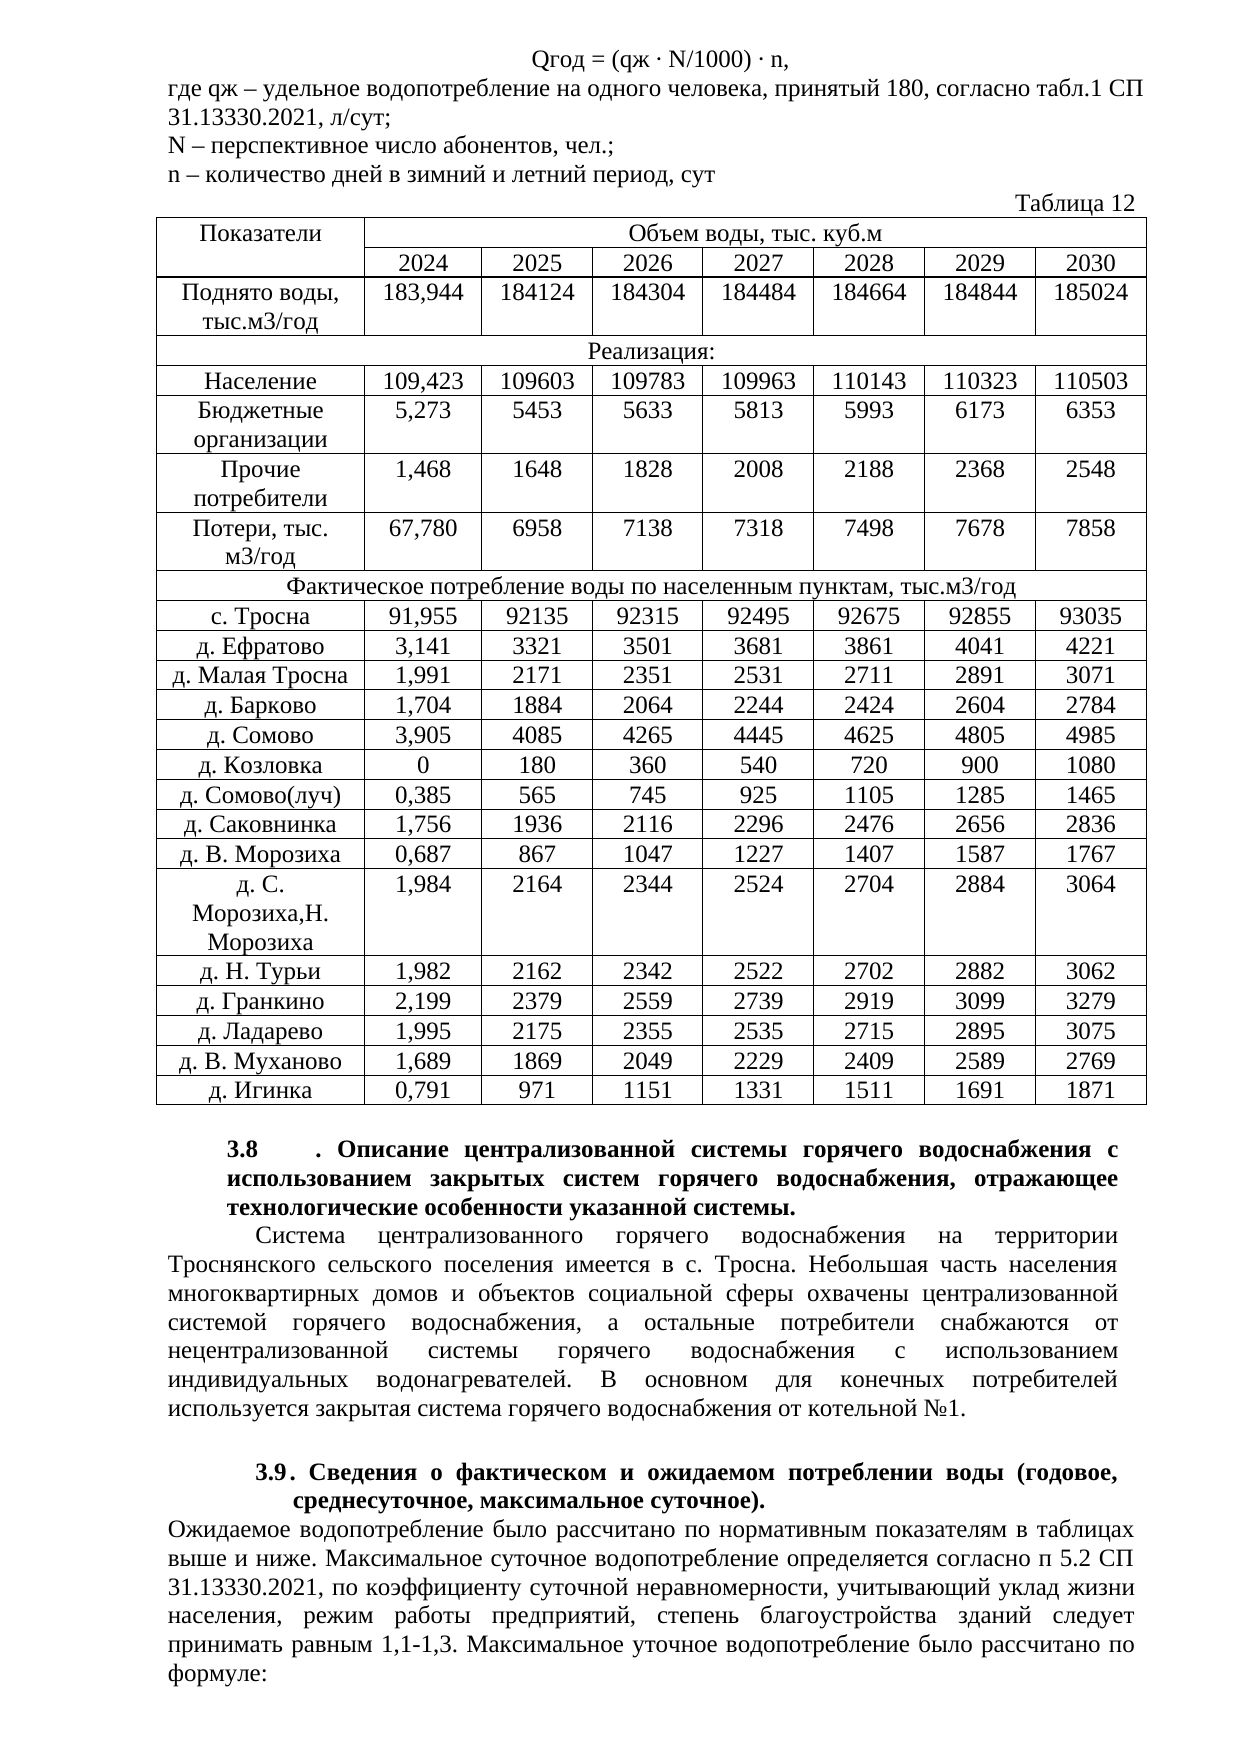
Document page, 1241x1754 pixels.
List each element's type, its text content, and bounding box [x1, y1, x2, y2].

table_cell 180 [482, 750, 592, 779]
table_cell 4085 [482, 720, 592, 749]
table_cell 2476 [814, 810, 924, 838]
table_cell 7318 [703, 513, 813, 570]
table_cell 2589 [925, 1046, 1035, 1074]
table_cell 7498 [814, 513, 924, 570]
table_cell 2175 [482, 1016, 592, 1045]
table_cell д. Барково [157, 690, 364, 719]
list . Описание централизованной системы горячего водоснабжения с использованием закрытых систем горячего водоснабжения, отражающее технологические особенности указанной системы. [227, 1134, 1119, 1220]
table_cell 1465 [1036, 780, 1146, 808]
table_cell 7858 [1036, 513, 1146, 570]
text Ожидаемое водопотребление было рассчитано по нормативным показателям в таблицах выше и ниже. Максимальное суточное водопотребление определяется согласно п 5.2 СП 31.13330.2021, по коэффициенту суточной неравномерности, учитывающий уклад жизни населения, режим работы предприятий, степень благоустройства зданий следует принимать равным 1,1-1,3. Максимальное уточное водопотребление было рассчитано по формуле: [168, 1514, 1135, 1687]
table_cell 184664 [814, 278, 924, 335]
table_cell 2531 [703, 661, 813, 689]
table_cell 0 [365, 750, 481, 779]
table_cell 2030 [1036, 248, 1146, 276]
table_cell 110503 [1036, 366, 1146, 394]
table_cell 1105 [814, 780, 924, 808]
table_cell 184484 [703, 278, 813, 335]
table_cell 2029 [925, 248, 1035, 276]
table_cell 6958 [482, 513, 592, 570]
table_cell 2244 [703, 690, 813, 719]
table_cell 1648 [482, 454, 592, 512]
table_cell Реализация: [157, 336, 1146, 365]
table_cell д. Сомово(луч) [157, 780, 364, 808]
table_cell 1227 [703, 839, 813, 868]
text N – перспективное число абонентов, чел.; [168, 131, 1153, 159]
table_cell 2028 [814, 248, 924, 276]
table_cell 1871 [1036, 1076, 1146, 1104]
table_cell д. Ефратово [157, 631, 364, 659]
table_cell 2368 [925, 454, 1035, 512]
table_cell 2351 [593, 661, 702, 689]
table_cell 1407 [814, 839, 924, 868]
table_cell 2524 [703, 869, 813, 955]
table_cell 1,689 [365, 1046, 481, 1074]
table_cell 2559 [593, 986, 702, 1015]
table_cell 3279 [1036, 986, 1146, 1015]
table_cell 2027 [703, 248, 813, 276]
table_cell Поднято воды, тыс.м3/год [157, 278, 364, 335]
table_cell 4985 [1036, 720, 1146, 749]
table_cell 67,780 [365, 513, 481, 570]
table_cell 0,687 [365, 839, 481, 868]
table_cell 2164 [482, 869, 592, 955]
table_cell 184124 [482, 278, 592, 335]
table_cell 2049 [593, 1046, 702, 1074]
table_cell 360 [593, 750, 702, 779]
table_cell 1285 [925, 780, 1035, 808]
table_cell 3071 [1036, 661, 1146, 689]
table_cell 2296 [703, 810, 813, 838]
table_cell 92675 [814, 601, 924, 630]
table_cell 540 [703, 750, 813, 779]
table_cell 3099 [925, 986, 1035, 1015]
table_cell 2711 [814, 661, 924, 689]
table_cell 184844 [925, 278, 1035, 335]
table_cell 1869 [482, 1046, 592, 1074]
table_cell 92315 [593, 601, 702, 630]
table_cell 183,944 [365, 278, 481, 335]
table_cell 1,995 [365, 1016, 481, 1045]
table_cell 1331 [703, 1076, 813, 1104]
table_cell 1936 [482, 810, 592, 838]
table_cell 2548 [1036, 454, 1146, 512]
table_cell 2895 [925, 1016, 1035, 1045]
table_cell 1,982 [365, 956, 481, 985]
table_cell 2162 [482, 956, 592, 985]
table_cell 2025 [482, 248, 592, 276]
table_cell 2342 [593, 956, 702, 985]
table_cell 7678 [925, 513, 1035, 570]
table_cell 5453 [482, 396, 592, 453]
table_cell 2,199 [365, 986, 481, 1015]
table_cell 1587 [925, 839, 1035, 868]
table_header Показатели [157, 218, 364, 276]
table_cell Потери, тыс. м3/год [157, 513, 364, 570]
table_cell Население [157, 366, 364, 394]
table_cell 2836 [1036, 810, 1146, 838]
table_cell 92135 [482, 601, 592, 630]
table_cell 5,273 [365, 396, 481, 453]
table_cell с. Тросна [157, 601, 364, 630]
table_cell д. Козловка [157, 750, 364, 779]
table_cell 109603 [482, 366, 592, 394]
table_cell 110143 [814, 366, 924, 394]
table_cell 2702 [814, 956, 924, 985]
table_cell 3,141 [365, 631, 481, 659]
table_cell 0,385 [365, 780, 481, 808]
table_cell 2424 [814, 690, 924, 719]
table_cell 184304 [593, 278, 702, 335]
table_cell 900 [925, 750, 1035, 779]
table_cell 1691 [925, 1076, 1035, 1104]
table_cell 3861 [814, 631, 924, 659]
table_cell 91,955 [365, 601, 481, 630]
table_cell 109963 [703, 366, 813, 394]
table_cell 4445 [703, 720, 813, 749]
table_cell 745 [593, 780, 702, 808]
table_cell 93035 [1036, 601, 1146, 630]
text n – количество дней в зимний и летний период, сут [168, 159, 1153, 188]
table_cell 867 [482, 839, 592, 868]
table_cell д. Гранкино [157, 986, 364, 1015]
table_cell 109783 [593, 366, 702, 394]
table_cell 4221 [1036, 631, 1146, 659]
table_cell 4265 [593, 720, 702, 749]
table_cell 2229 [703, 1046, 813, 1074]
table_cell 2379 [482, 986, 592, 1015]
table_cell 2064 [593, 690, 702, 719]
table_cell 2355 [593, 1016, 702, 1045]
table_cell 1828 [593, 454, 702, 512]
table_cell 2604 [925, 690, 1035, 719]
list . Сведения о фактическом и ожидаемом потреблении воды (годовое, среднесуточное, максимальное суточное). [255, 1457, 1119, 1514]
table_cell 0,791 [365, 1076, 481, 1104]
table_cell 2919 [814, 986, 924, 1015]
table_cell 2656 [925, 810, 1035, 838]
table_cell д. В. Муханово [157, 1046, 364, 1074]
table_cell 2891 [925, 661, 1035, 689]
table_cell 1,468 [365, 454, 481, 512]
table_cell 2171 [482, 661, 592, 689]
table_cell 565 [482, 780, 592, 808]
table_cell 1,984 [365, 869, 481, 955]
table_cell 1047 [593, 839, 702, 868]
table_header Объем воды, тыс. куб.м [365, 218, 1146, 247]
table_cell 2535 [703, 1016, 813, 1045]
table_cell 4041 [925, 631, 1035, 659]
table_cell 7138 [593, 513, 702, 570]
table_cell 185024 [1036, 278, 1146, 335]
table_cell 2116 [593, 810, 702, 838]
table_cell 92855 [925, 601, 1035, 630]
table_cell 5993 [814, 396, 924, 453]
text Система централизованного горячего водоснабжения на территории Троснянского сельского поселения имеется в с. Тросна. Небольшая часть населения многоквартирных домов и объектов социальной сферы охвачены централизованной системой горячего водоснабжения, а остальные потребители снабжаются от нецентрализованной системы горячего водоснабжения с использованием индивидуальных водонагревателей. В основном для конечных потребителей используется закрытая система горячего водоснабжения от котельной №1. [168, 1220, 1119, 1422]
table_cell 3321 [482, 631, 592, 659]
table_cell 1,991 [365, 661, 481, 689]
table_cell 1,756 [365, 810, 481, 838]
table_cell 2715 [814, 1016, 924, 1045]
table_cell 2008 [703, 454, 813, 512]
table_cell 2739 [703, 986, 813, 1015]
table_cell 1767 [1036, 839, 1146, 868]
table_cell д. Н. Турьи [157, 956, 364, 985]
table_cell 2344 [593, 869, 702, 955]
table_cell 3,905 [365, 720, 481, 749]
table_cell 5633 [593, 396, 702, 453]
table_cell 1884 [482, 690, 592, 719]
table_cell 2704 [814, 869, 924, 955]
table_cell 925 [703, 780, 813, 808]
table_cell 1080 [1036, 750, 1146, 779]
table_cell д. Игинка [157, 1076, 364, 1104]
table_cell д. Саковнинка [157, 810, 364, 838]
table_cell 4625 [814, 720, 924, 749]
table_cell 2409 [814, 1046, 924, 1074]
table_cell 2784 [1036, 690, 1146, 719]
table_cell 109,423 [365, 366, 481, 394]
table_cell д. Сомово [157, 720, 364, 749]
table_cell д. В. Морозиха [157, 839, 364, 868]
table_cell д. Ладарево [157, 1016, 364, 1045]
table_cell 2188 [814, 454, 924, 512]
table_cell Прочие потребители [157, 454, 364, 512]
table_cell 720 [814, 750, 924, 779]
table_cell 3064 [1036, 869, 1146, 955]
table_cell 3681 [703, 631, 813, 659]
table_cell 971 [482, 1076, 592, 1104]
text Таблица 12 [168, 188, 1135, 217]
table_cell 3062 [1036, 956, 1146, 985]
table_cell 92495 [703, 601, 813, 630]
table_cell 2024 [365, 248, 481, 276]
table_cell 2884 [925, 869, 1035, 955]
table_cell 110323 [925, 366, 1035, 394]
table_cell Фактическое потребление воды по населенным пунктам, тыс.м3/год [157, 571, 1146, 600]
text где qж – удельное водопотребление на одного человека, принятый 180, согласно табл.1 СП 31.13330.2021, л/сут; [168, 73, 1153, 131]
table_cell д. Малая Тросна [157, 661, 364, 689]
table_cell 1151 [593, 1076, 702, 1104]
table_cell 3075 [1036, 1016, 1146, 1045]
table_cell 1511 [814, 1076, 924, 1104]
table_cell 2522 [703, 956, 813, 985]
table_cell 6353 [1036, 396, 1146, 453]
table_cell 1,704 [365, 690, 481, 719]
table_cell д. С. Морозиха,Н. Морозиха [157, 869, 364, 955]
table_cell 3501 [593, 631, 702, 659]
text Qгод = (qж ∙ N/1000) ∙ n, [168, 44, 1153, 73]
table_cell 2882 [925, 956, 1035, 985]
table_cell Бюджетные организации [157, 396, 364, 453]
table_cell 5813 [703, 396, 813, 453]
table_cell 6173 [925, 396, 1035, 453]
table_cell 4805 [925, 720, 1035, 749]
table_cell 2769 [1036, 1046, 1146, 1074]
table_cell 2026 [593, 248, 702, 276]
